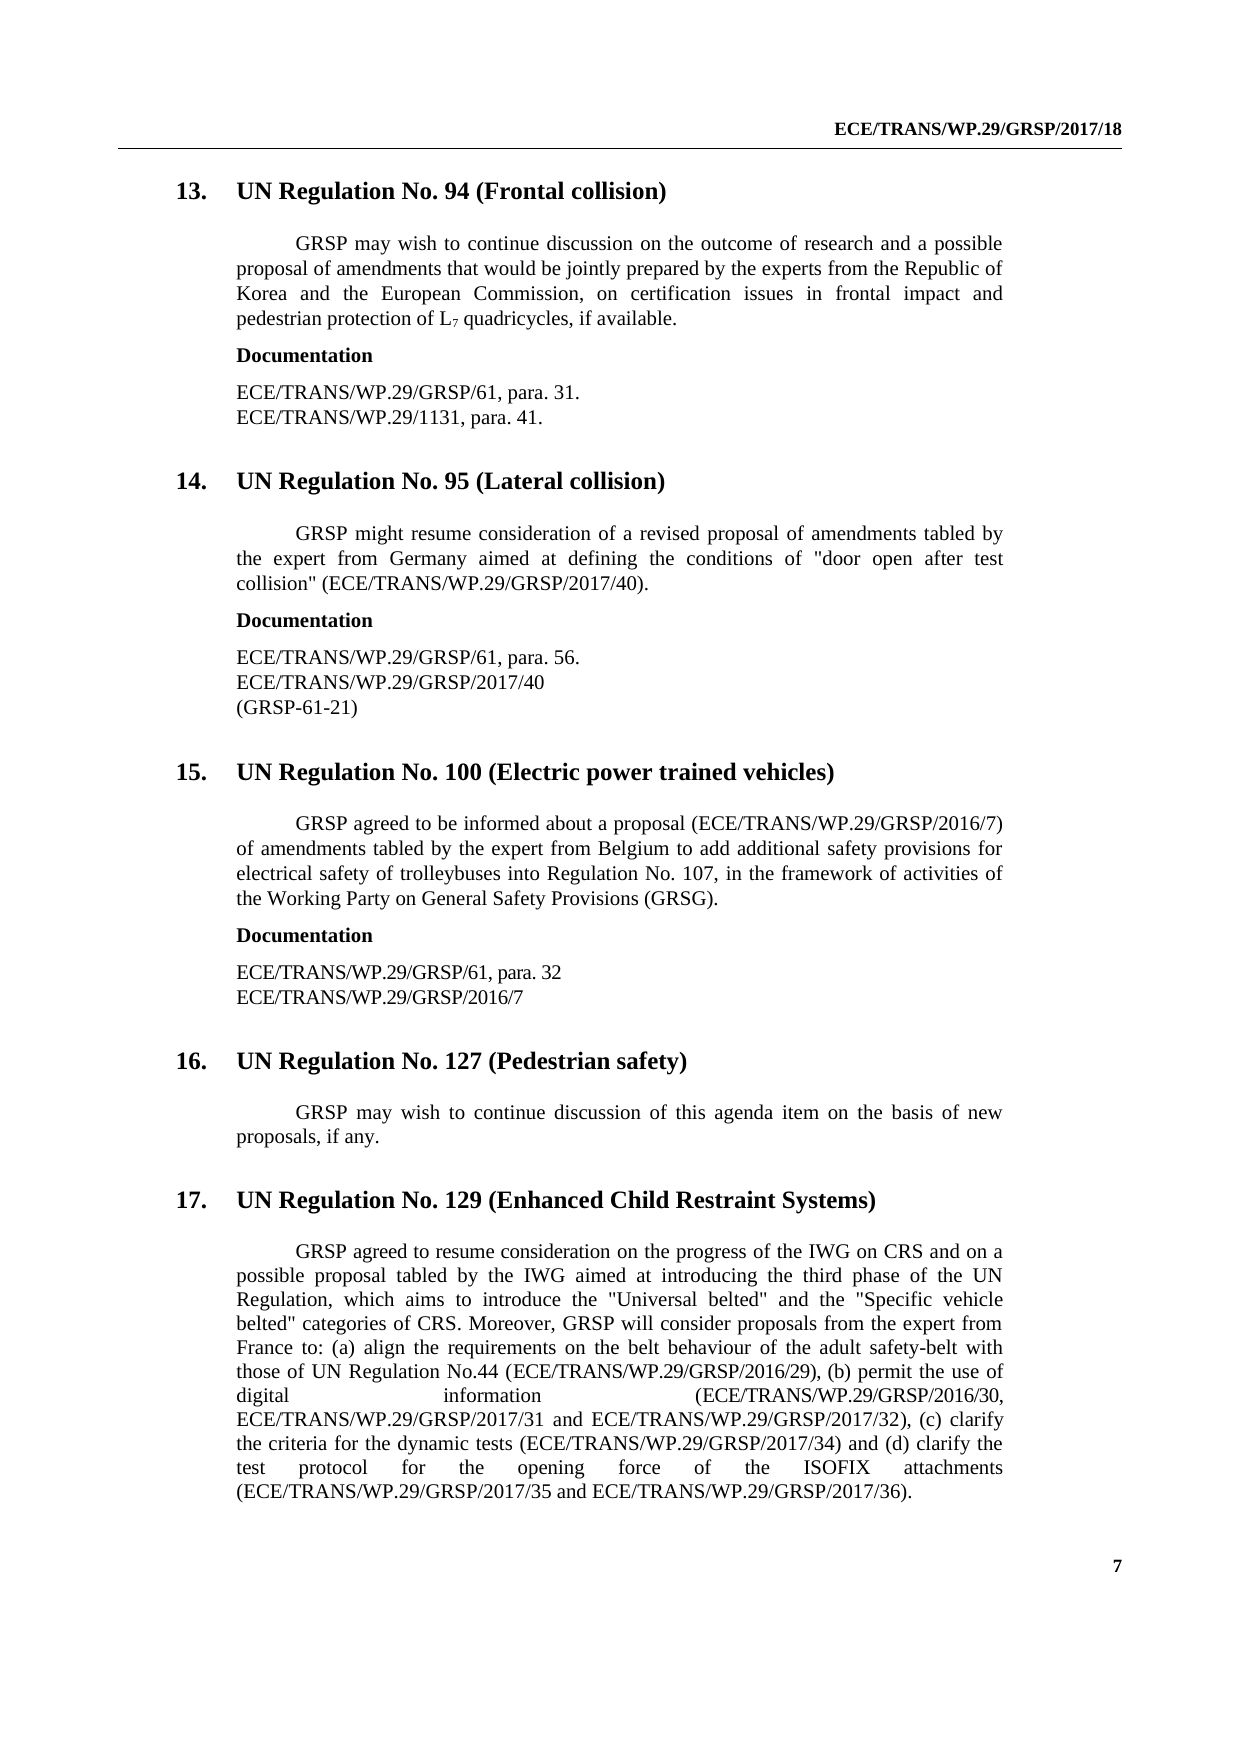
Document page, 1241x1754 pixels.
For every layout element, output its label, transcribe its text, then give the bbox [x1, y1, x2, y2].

text ECE/TRANS/WP.29/GRSP/61, para. 31. ECE/TRANS/WP.29/1131, para. 41. [236, 379, 1004, 429]
text Documentation [236, 923, 1004, 947]
text GRSP might resume consideration of a revised proposal of amendments tabled by the expert from Germany aimed at defining the conditions of "door open after test collision" (ECE/TRANS/WP.29/GRSP/2017/40). [236, 520, 1004, 595]
text GRSP may wish to continue discussion of this agenda item on the basis of new proposals, if any. [236, 1100, 1004, 1148]
text ECE/TRANS/WP.29/GRSP/61, para. 32 ECE/TRANS/WP.29/GRSP/2016/7 [236, 959, 1004, 1009]
text GRSP agreed to be informed about a proposal (ECE/TRANS/WP.29/GRSP/2016/7) of amendments tabled by the expert from Belgium to add additional safety provisions for electrical safety of trolleybuses into Regulation No. 107, in the framework of activities of the Working Party on General Safety Provisions (GRSG). [236, 810, 1004, 910]
text ECE/TRANS/WP.29/GRSP/61, para. 56. ECE/TRANS/WP.29/GRSP/2017/40 (GRSP-61-21) [236, 644, 1004, 719]
text Documentation [236, 343, 1004, 367]
text 13. UN Regulation No. 94 (Frontal collision) [118, 177, 1004, 205]
text 15. UN Regulation No. 100 (Electric power trained vehicles) [118, 757, 1004, 785]
text 16. UN Regulation No. 127 (Pedestrian safety) [118, 1047, 1004, 1075]
text GRSP agreed to resume consideration on the progress of the IWG on CRS and on a possible proposal tabled by the IWG aimed at introducing the third phase of the UN Regulation, which aims to introduce the "Universal belted" and the "Specific vehicle belted" categories of CRS. Moreover, GRSP will consider proposals from the expert from France to: (a) align the requirements on the belt behaviour of the adult safety-belt with those of UN Regulation No.44 (ECE/TRANS/WP.29/GRSP/2016/29), (b) permit the use of digital information (ECE/TRANS/WP.29/GRSP/2016/30, ECE/TRANS/WP.29/GRSP/2017/31 and ECE/TRANS/WP.29/GRSP/2017/32), (c) clarify the criteria for the dynamic tests (ECE/TRANS/WP.29/GRSP/2017/34) and (d) clarify the test protocol for the opening force of the ISOFIX attachments (ECE/TRANS/WP.29/GRSP/2017/35 and ECE/TRANS/WP.29/GRSP/2017/36). [236, 1239, 1004, 1503]
text Documentation [236, 607, 1004, 632]
text GRSP may wish to continue discussion on the outcome of research and a possible proposal of amendments that would be jointly prepared by the experts from the Republic of Korea and the European Commission, on certification issues in frontal impact and pedestrian protection of L7 quadricycles, if available. [236, 230, 1004, 330]
text 14. UN Regulation No. 95 (Lateral collision) [118, 467, 1004, 495]
text 17. UN Regulation No. 129 (Enhanced Child Restraint Systems) [118, 1186, 1004, 1214]
